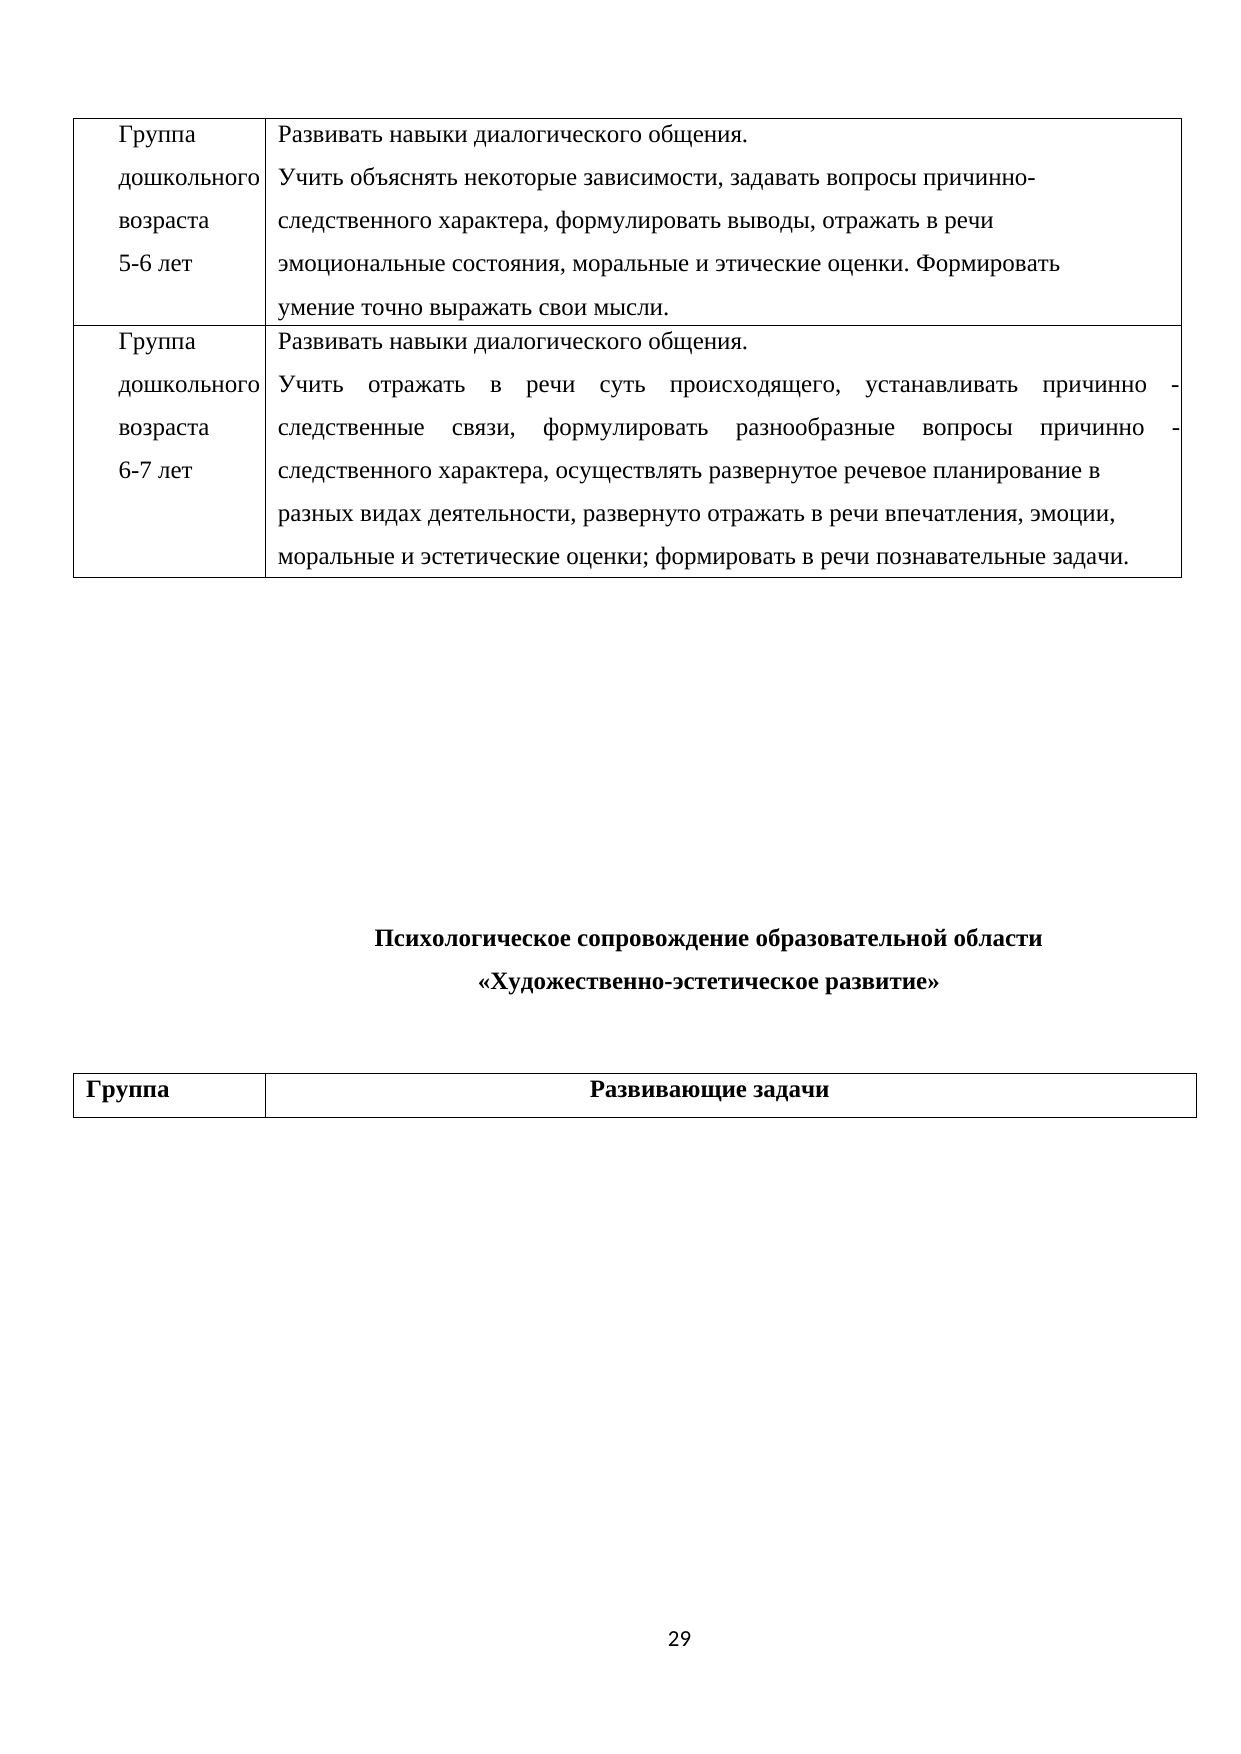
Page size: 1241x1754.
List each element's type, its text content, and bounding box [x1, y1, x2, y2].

table_cell Развивать навыки диалогического общения. Учить отражать в речи суть происходящего, устанавливать причинно -следственные связи, формулировать разнообразные вопросы причинно - следственного характера, осуществлять развернутое речевое планирование в разных видах деятельности, развернуто отражать в речи впечатления, эмоции, моральные и эстетические оценки; формировать в речи познавательные задачи. [266, 326, 1181, 577]
table_cell Развивать навыки диалогического общения. Учить объяснять некоторые зависимости, задавать вопросы причинно- следственного характера, формулировать выводы, отражать в речи эмоциональные состояния, моральные и этические оценки. Формировать умение точно выражать свои мысли. [266, 119, 1181, 325]
table_header Группа [74, 1074, 265, 1117]
table_cell Группа дошкольного возраста 5-6 лет [74, 119, 265, 325]
table_header Развивающие задачи [266, 1074, 1196, 1117]
table_cell Группа дошкольного возраста 6-7 лет [74, 326, 265, 577]
list Психологическое сопровождение образовательной области [236, 923, 1181, 951]
list «Художественно-эстетическое развитие» [236, 966, 1181, 994]
